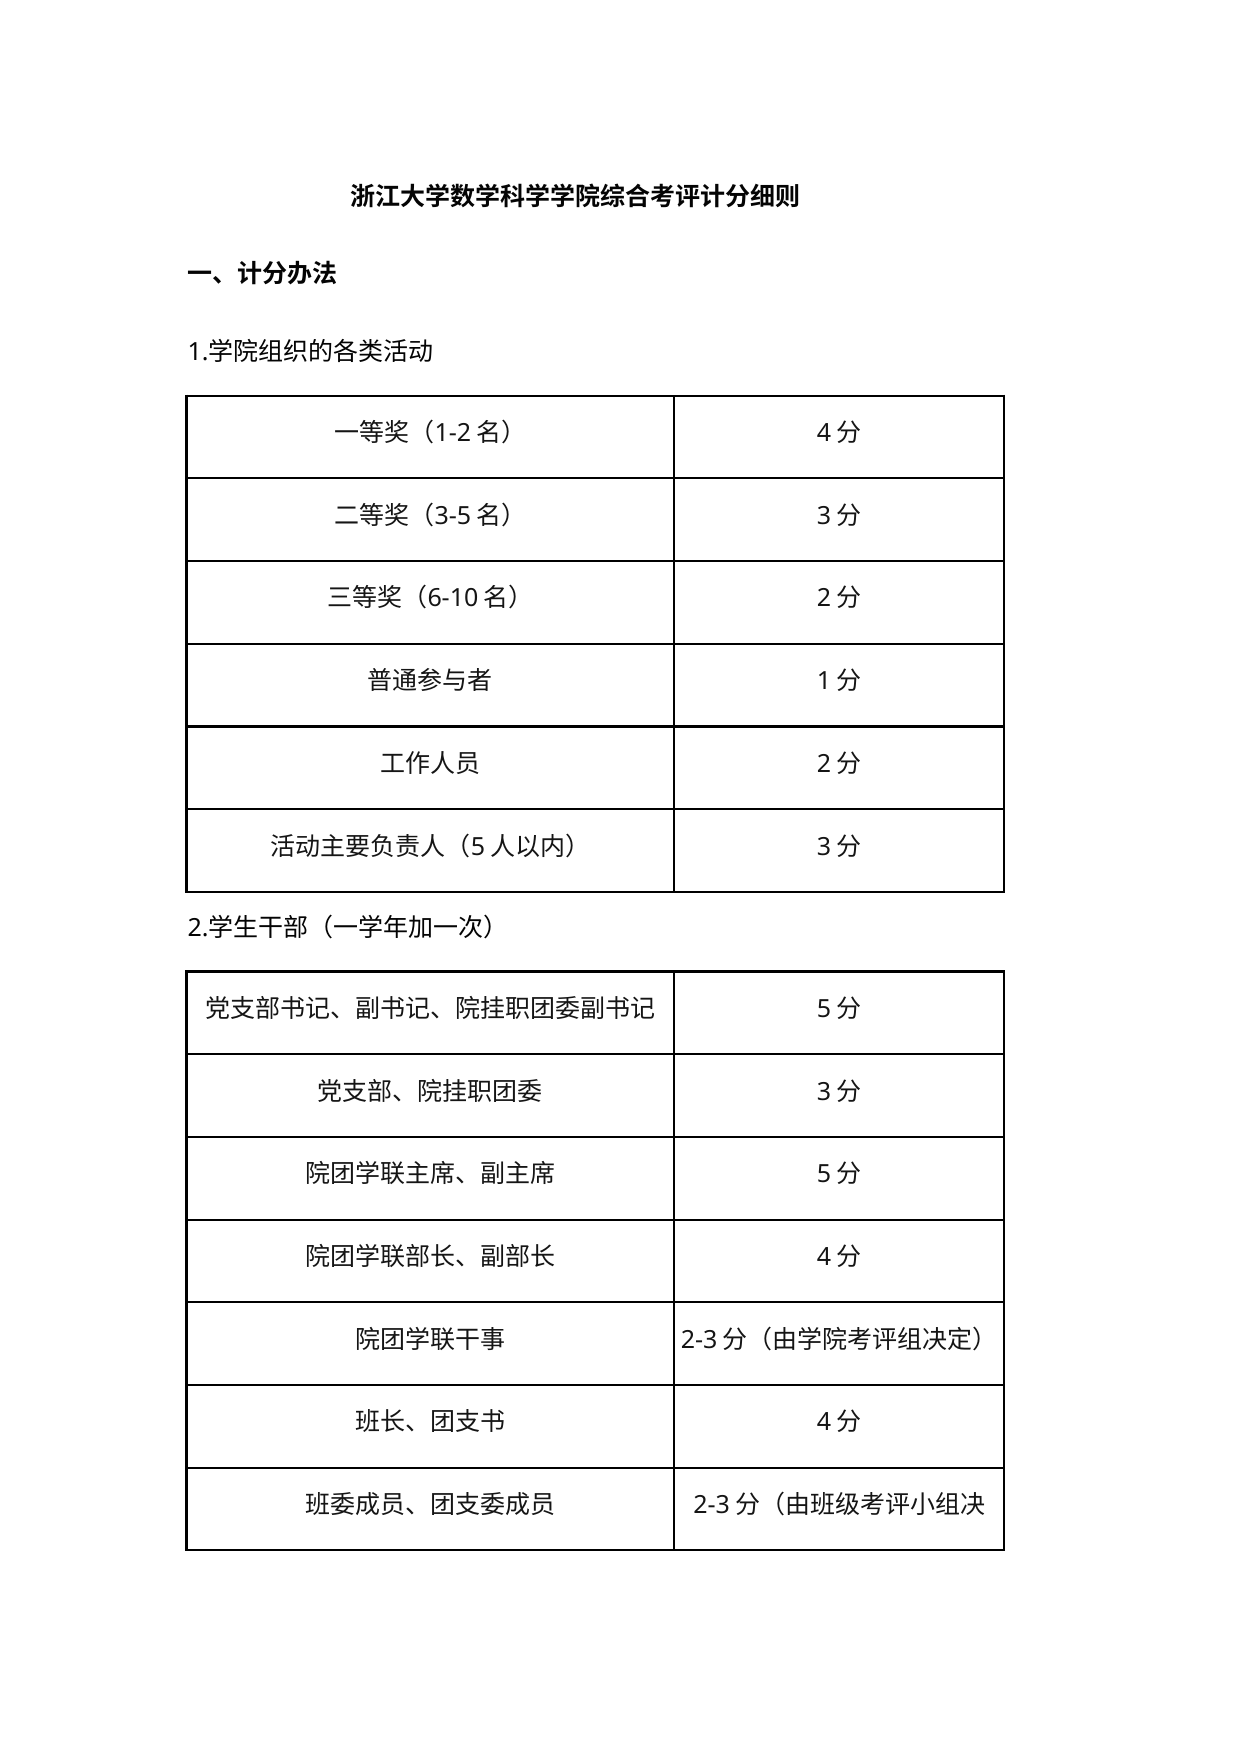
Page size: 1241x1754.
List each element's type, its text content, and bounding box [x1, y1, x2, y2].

table_cell 4分 [675, 1386, 1003, 1467]
table_cell 工作人员 [188, 728, 673, 808]
table_cell 2-3分（由学院考评组决定） [675, 1303, 1003, 1384]
table_header 一等奖（1-2名） [188, 397, 673, 477]
table_header 党支部书记、副书记、院挂职团委副书记 [188, 973, 673, 1053]
table_cell 二等奖（3-5名） [188, 479, 673, 560]
table_cell 院团学联主席、副主席 [188, 1138, 673, 1218]
table_cell 4分 [675, 1221, 1003, 1301]
table_cell 院团学联干事 [188, 1303, 673, 1384]
text 浙江大学数学科学学院综合考评计分细则 [187, 162, 1053, 227]
table_header 4分 [675, 397, 1003, 477]
table_cell 班长、团支书 [188, 1386, 673, 1467]
table_cell 2-3分（由班级考评小组决定） [675, 1469, 1003, 1549]
table_cell 2分 [675, 562, 1003, 643]
text 2.学生干部（一学年加一次） [187, 893, 1053, 958]
table_cell 5分 [675, 1138, 1003, 1218]
table_header 5分 [675, 973, 1003, 1053]
table_cell 班委成员、团支委成员 [188, 1469, 673, 1549]
table_cell 1分 [675, 645, 1003, 725]
text 一、计分办法 [187, 239, 1053, 304]
table_cell 党支部、院挂职团委 [188, 1055, 673, 1136]
text 1.学院组织的各类活动 [187, 317, 1053, 382]
table_cell 三等奖（6-10名） [188, 562, 673, 643]
table_cell 3分 [675, 1055, 1003, 1136]
table_cell 活动主要负责人（5人以内） [188, 810, 673, 891]
table_cell 3分 [675, 810, 1003, 891]
table_cell 2分 [675, 728, 1003, 808]
table_cell 普通参与者 [188, 645, 673, 725]
table_cell 院团学联部长、副部长 [188, 1221, 673, 1301]
table_cell 3分 [675, 479, 1003, 560]
